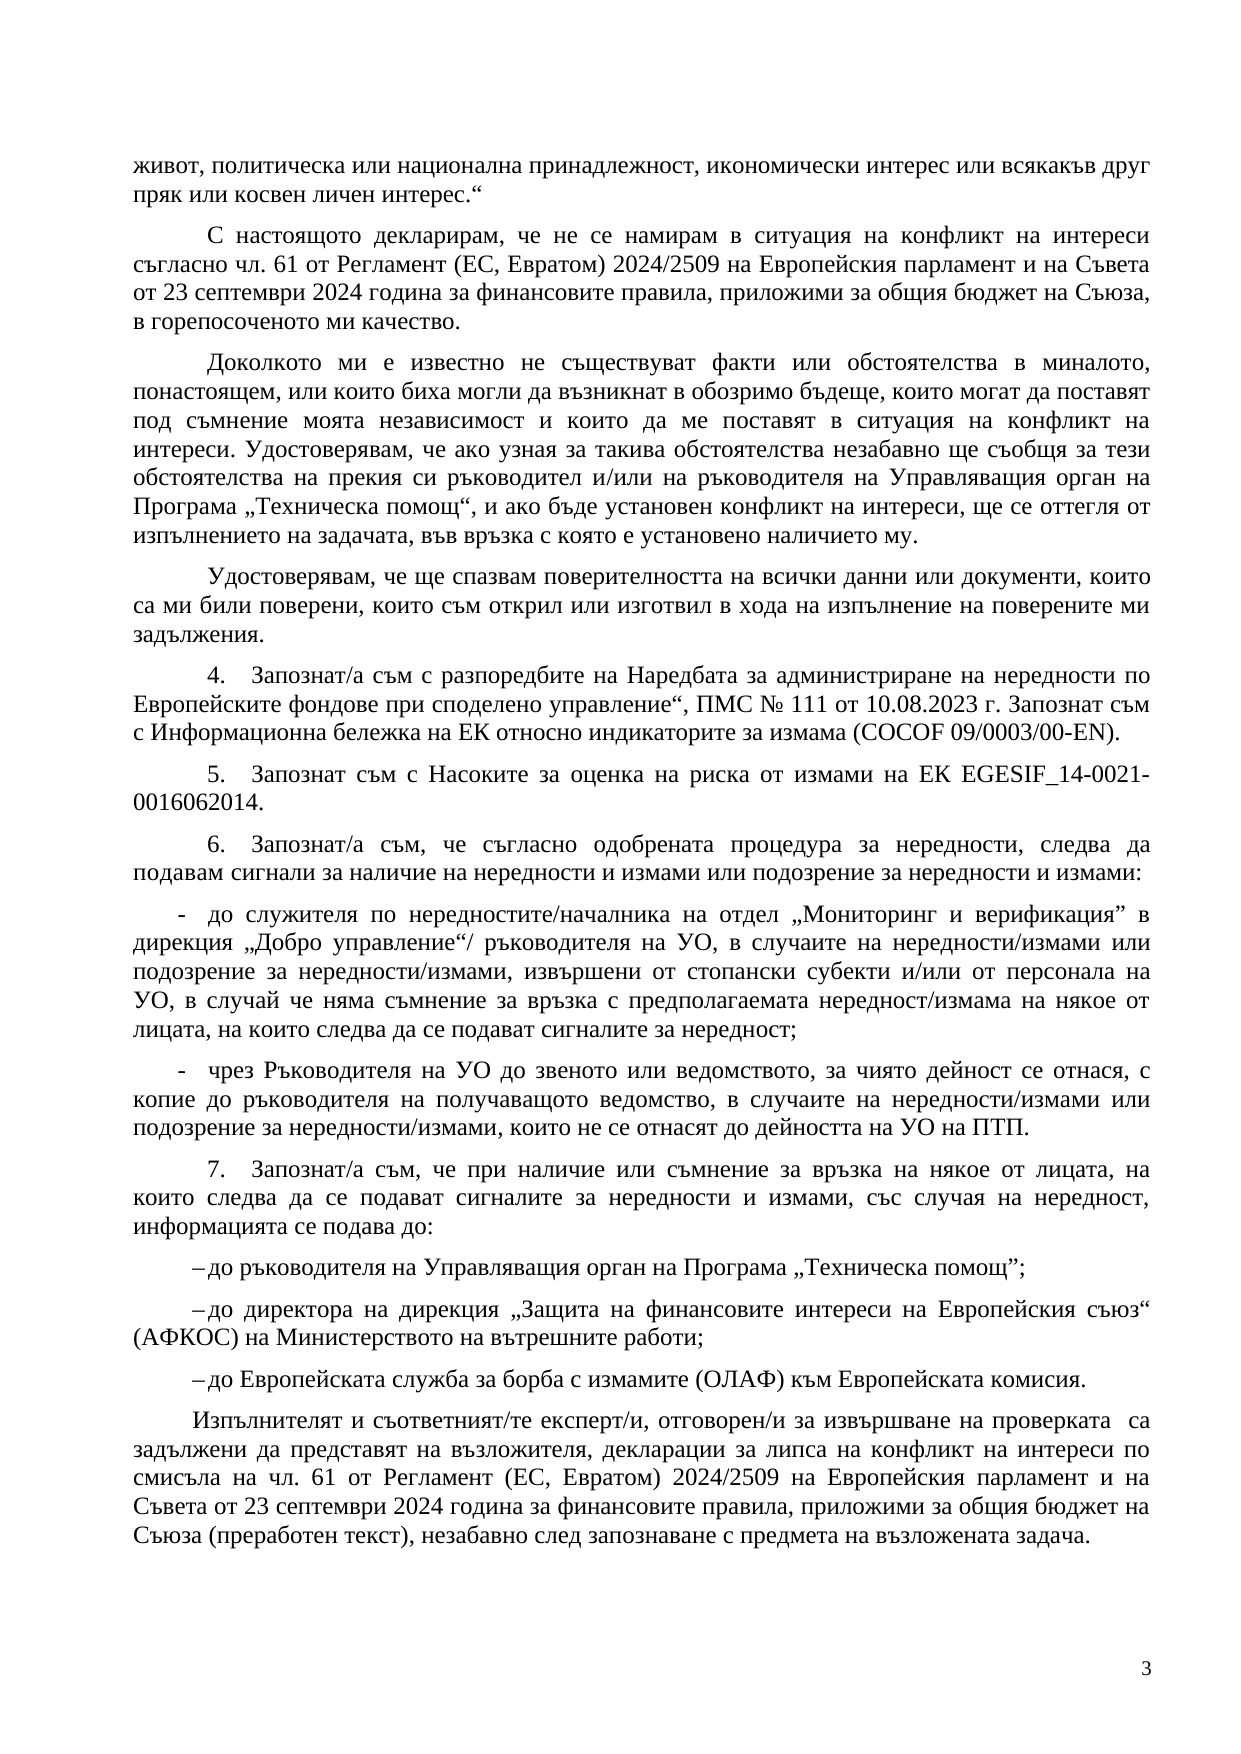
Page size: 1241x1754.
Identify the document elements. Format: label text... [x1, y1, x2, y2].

text Удостоверявам, че ще спазвам поверителността на всички данни или документи, които са ми били поверени, които съм открил или изготвил в хода на изпълнение на поверените ми задължения. [133, 561, 1151, 647]
list Запознат/а съм, че съгласно одобрената процедура за нередности, следва да подавам сигнали за наличие на нередности и измами или подозрение за нередности и измами: [133, 829, 1151, 886]
text Доколкото ми е известно не съществуват факти или обстоятелства в миналото, понастоящем, или които биха могли да възникнат в обозримо бъдеще, които могат да поставят под съмнение моята независимост и които да ме поставят в ситуация на конфликт на интереси. Удостоверявам, че ако узная за такива обстоятелства незабавно ще съобщя за тези обстоятелства на прекия си ръководител и/или на ръководителя на Управляващия орган на Програма „Техническа помощ“, и ако бъде установен конфликт на интереси, ще се оттегля от изпълнението на задачата, във връзка с която е установено наличието му. [133, 347, 1151, 549]
text – до директора на дирекция „Защита на финансовите интереси на Европейския съюз“ (АФКОС) на Министерството на вътрешните работи; [133, 1294, 1151, 1351]
text - чрез Ръководителя на УО до звеното или ведомството, за чиято дейност се отнася, с копие до ръководителя на получаващото ведомство, в случаите на нередности/измами или подозрение за нередности/измами, които не се отнасят до дейността на УО на ПТП. [133, 1055, 1151, 1141]
text - до служителя по нередностите/началника на отдел „Мониторинг и верификация” в дирекция „Добро управление“/ ръководителя на УО, в случаите на нередности/измами или подозрение за нередности/измами, извършени от стопански субекти и/или от персонала на УО, в случай че няма съмнение за връзка с предполагаемата нередност/измама на някое от лицата, на които следва да се подават сигналите за нередност; [133, 899, 1151, 1042]
text С настоящото декларирам, че не се намирам в ситуация на конфликт на интереси съгласно чл. 61 от Регламент (ЕС, Евратом) 2024/2509 на Европейския парламент и на Съвета от 23 септември 2024 година за финансовите правила, приложими за общия бюджет на Съюза, в горепосоченото ми качество. [133, 220, 1151, 335]
list Запознат/а съм, че при наличие или съмнение за връзка на някое от лицата, на които следва да се подават сигналите за нередности и измами, със случая на нередност, информацията се подава до: [133, 1154, 1151, 1240]
list Запознат/а съм с разпоредбите на Наредбата за администриране на нередности по Европейските фондове при споделено управление“, ПМС № 111 от 10.08.2023 г. Запознат съм с Информационна бележка на ЕК относно индикаторите за измама (COCOF 09/0003/00-EN). [133, 660, 1151, 746]
text – до Европейската служба за борба с измамите (ОЛАФ) към Европейската комисия. [133, 1364, 1151, 1392]
text Изпълнителят и съответният/те експерт/и, отговорен/и за извършване на проверката са задължени да представят на възложителя, декларации за липса на конфликт на интереси по смисъла на чл. 61 от Регламент (ЕС, Евратом) 2024/2509 на Европейския парламент и на Съвета от 23 септември 2024 година за финансовите правила, приложими за общия бюджет на Съюза (преработен текст), незабавно след запознаване с предмета на възложената задача. [133, 1405, 1151, 1549]
list Запознат съм с Насоките за оценка на риска от измами на ЕК EGESIF_14-0021-0016062014. [133, 759, 1151, 816]
text – до ръководителя на Управляващия орган на Програма „Техническа помощ”; [133, 1252, 1151, 1281]
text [133, 150, 1151, 207]
